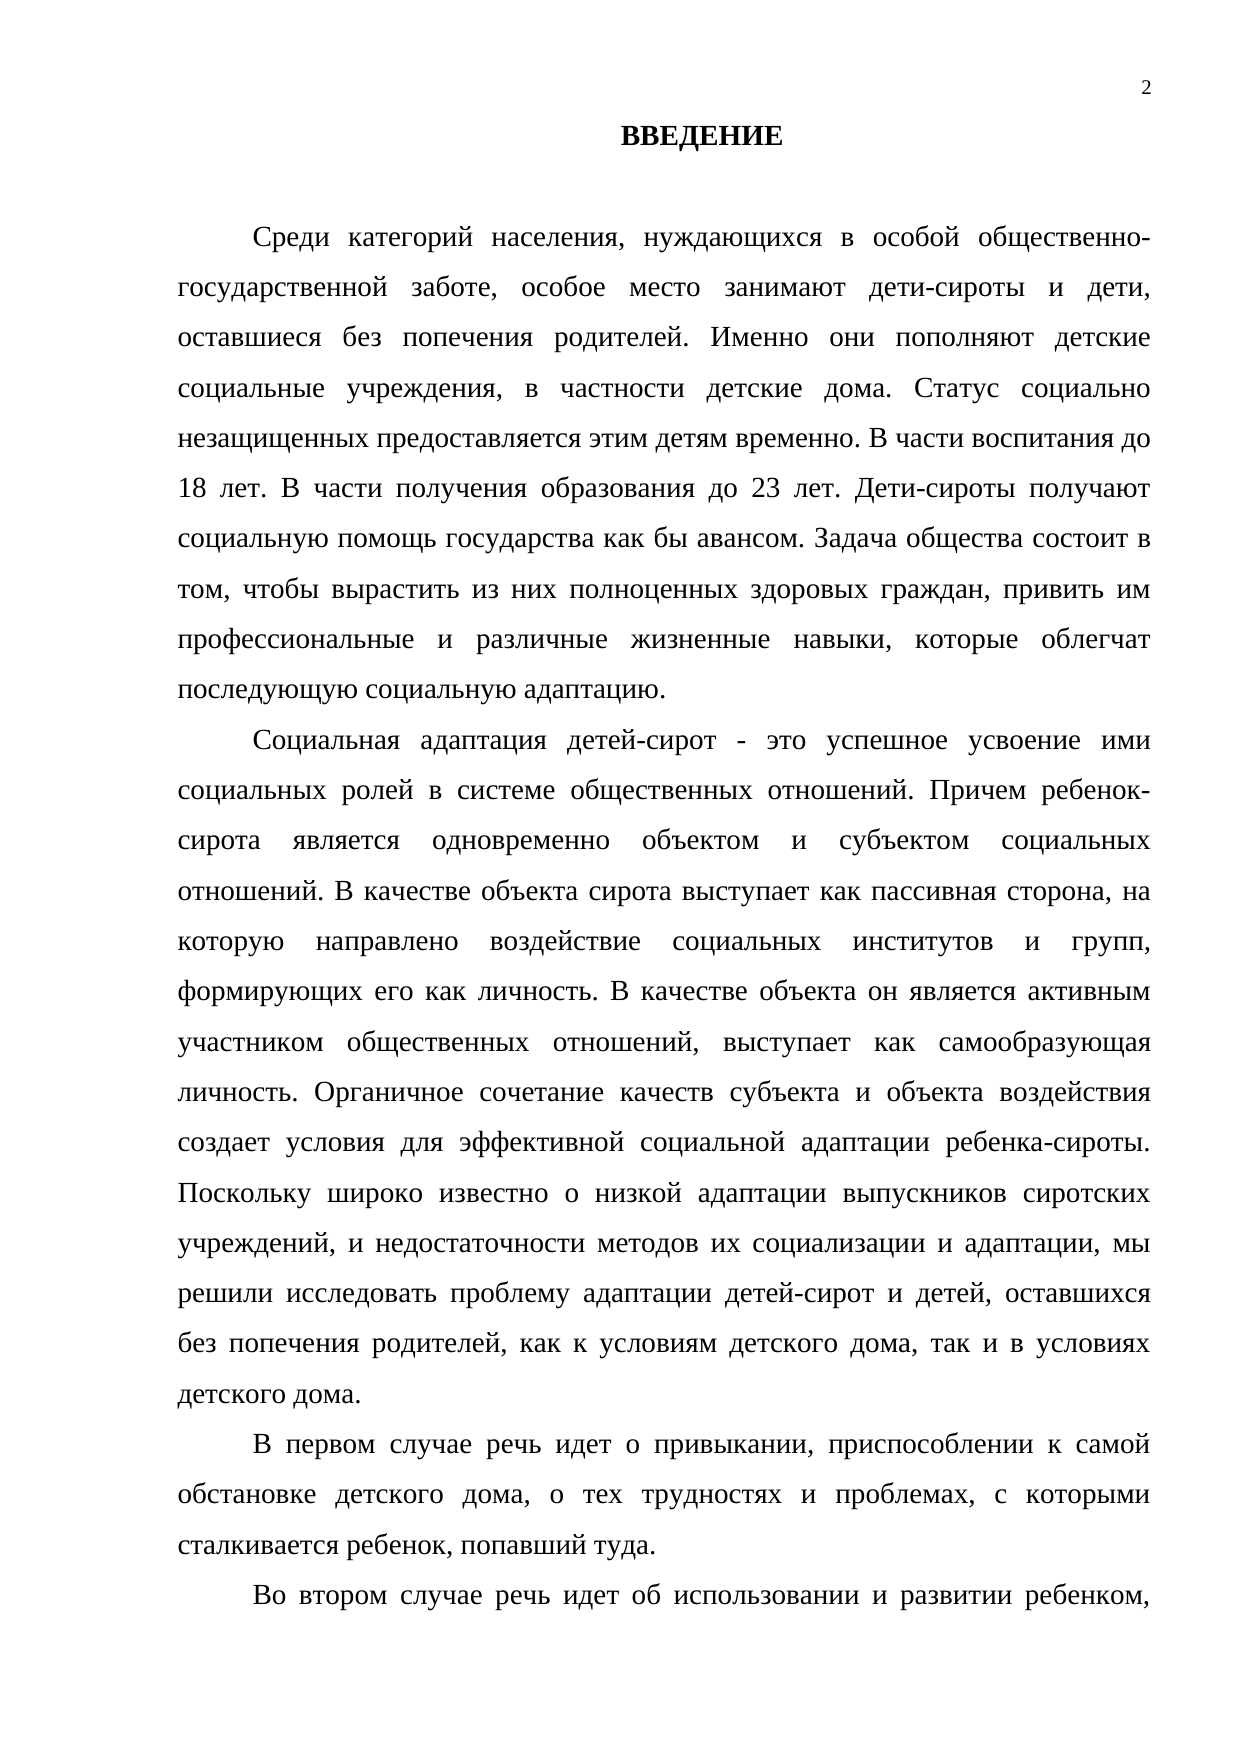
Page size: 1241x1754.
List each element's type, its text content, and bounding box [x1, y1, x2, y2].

text Социальная адаптация детей-сирот - это успешное усвоение ими социальных ролей в системе общественных отношений. Причем ребенок-сирота является одновременно объектом и субъектом социальных отношений. В качестве объекта сирота выступает как пассивная сторона, на которую направлено воздействие социальных институтов и групп, формирующих его как личность. В качестве объекта он является активным участником общественных отношений, выступает как самообразующая личность. Органичное сочетание качеств субъекта и объекта воздействия создает условия для эффективной социальной адаптации ребенка-сироты. Поскольку широко известно о низкой адаптации выпускников сиротских учреждений, и недостаточности методов их социализации и адаптации, мы решили исследовать проблему адаптации детей-сирот и детей, оставшихся без попечения родителей, как к условиям детского дома, так и в условиях детского дома. [177, 722, 1152, 1409]
text В первом случае речь идет о привыкании, приспособлении к самой обстановке детского дома, о тех трудностях и проблемах, с которыми сталкивается ребенок, попавший туда. [177, 1426, 1152, 1560]
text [177, 1577, 1152, 1611]
text Среди категорий населения, нуждающихся в особой общественно-государственной заботе, особое место занимают дети-сироты и дети, оставшиеся без попечения родителей. Именно они пополняют детские социальные учреждения, в частности детские дома. Статус социально незащищенных предоставляется этим детям временно. В части воспитания до 18 лет. В части получения образования до 23 лет. Дети-сироты получают социальную помощь государства как бы авансом. Задача общества состоит в том, чтобы вырастить из них полноценных здоровых граждан, привить им профессиональные и различные жизненные навыки, которые облегчат последующую социальную адаптацию. [177, 219, 1152, 705]
text ВВЕДЕНИЕ [177, 118, 1152, 152]
